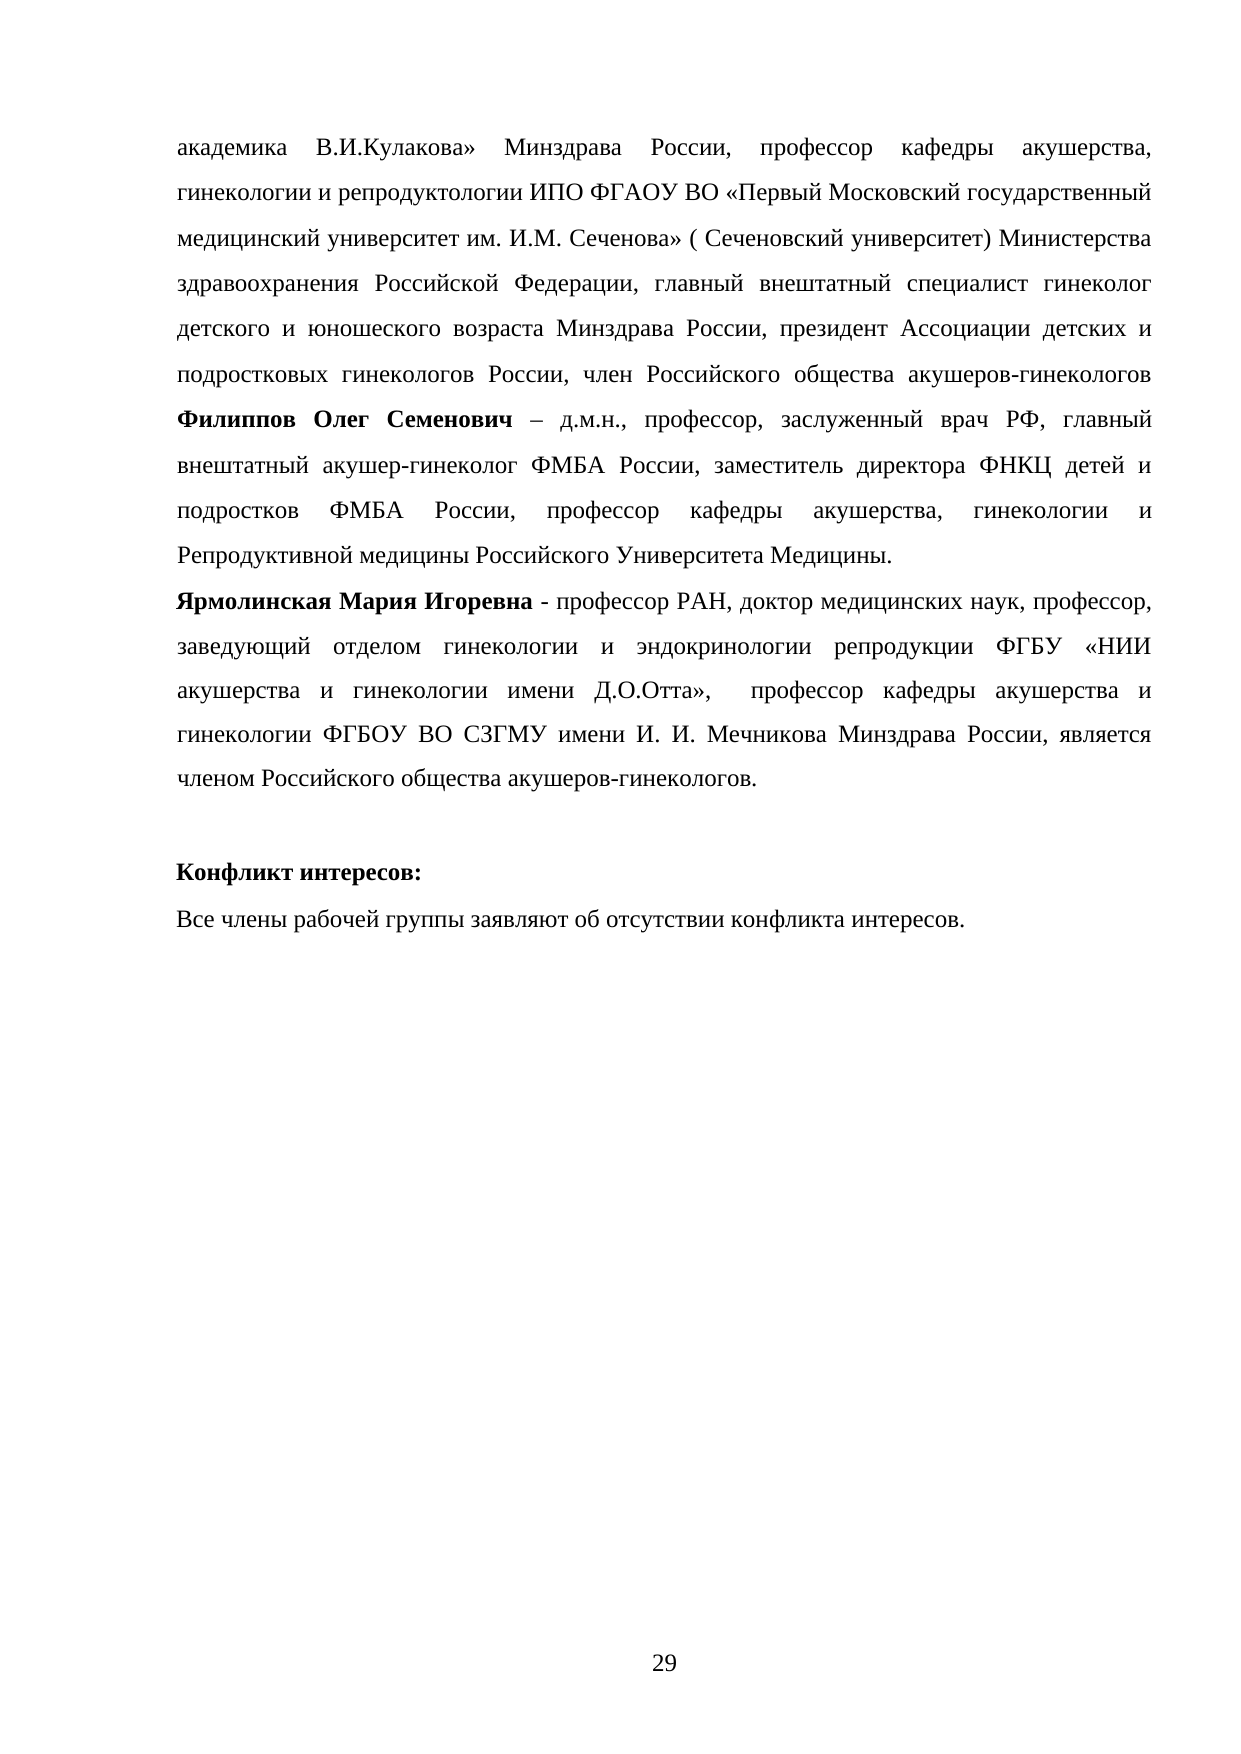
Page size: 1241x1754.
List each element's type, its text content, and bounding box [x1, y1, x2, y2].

text Все члены рабочей группы заявляют об отсутствии конфликта интересов. [176, 904, 1152, 933]
text Конфликт интересов: [176, 857, 1152, 886]
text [176, 132, 1152, 569]
text Ярмолинская Мария Игоревна - профессор РАН, доктор медицинских наук, профессор, заведующий отделом гинекологии и эндокринологии репродукции ФГБУ «НИИ акушерства и гинекологии имени Д.О.Отта», профессор кафедры акушерства и гинекологии ФГБОУ ВО СЗГМУ имени И. И. Мечникова Минздрава России, является членом Российского общества акушеров-гинекологов. [176, 586, 1152, 792]
